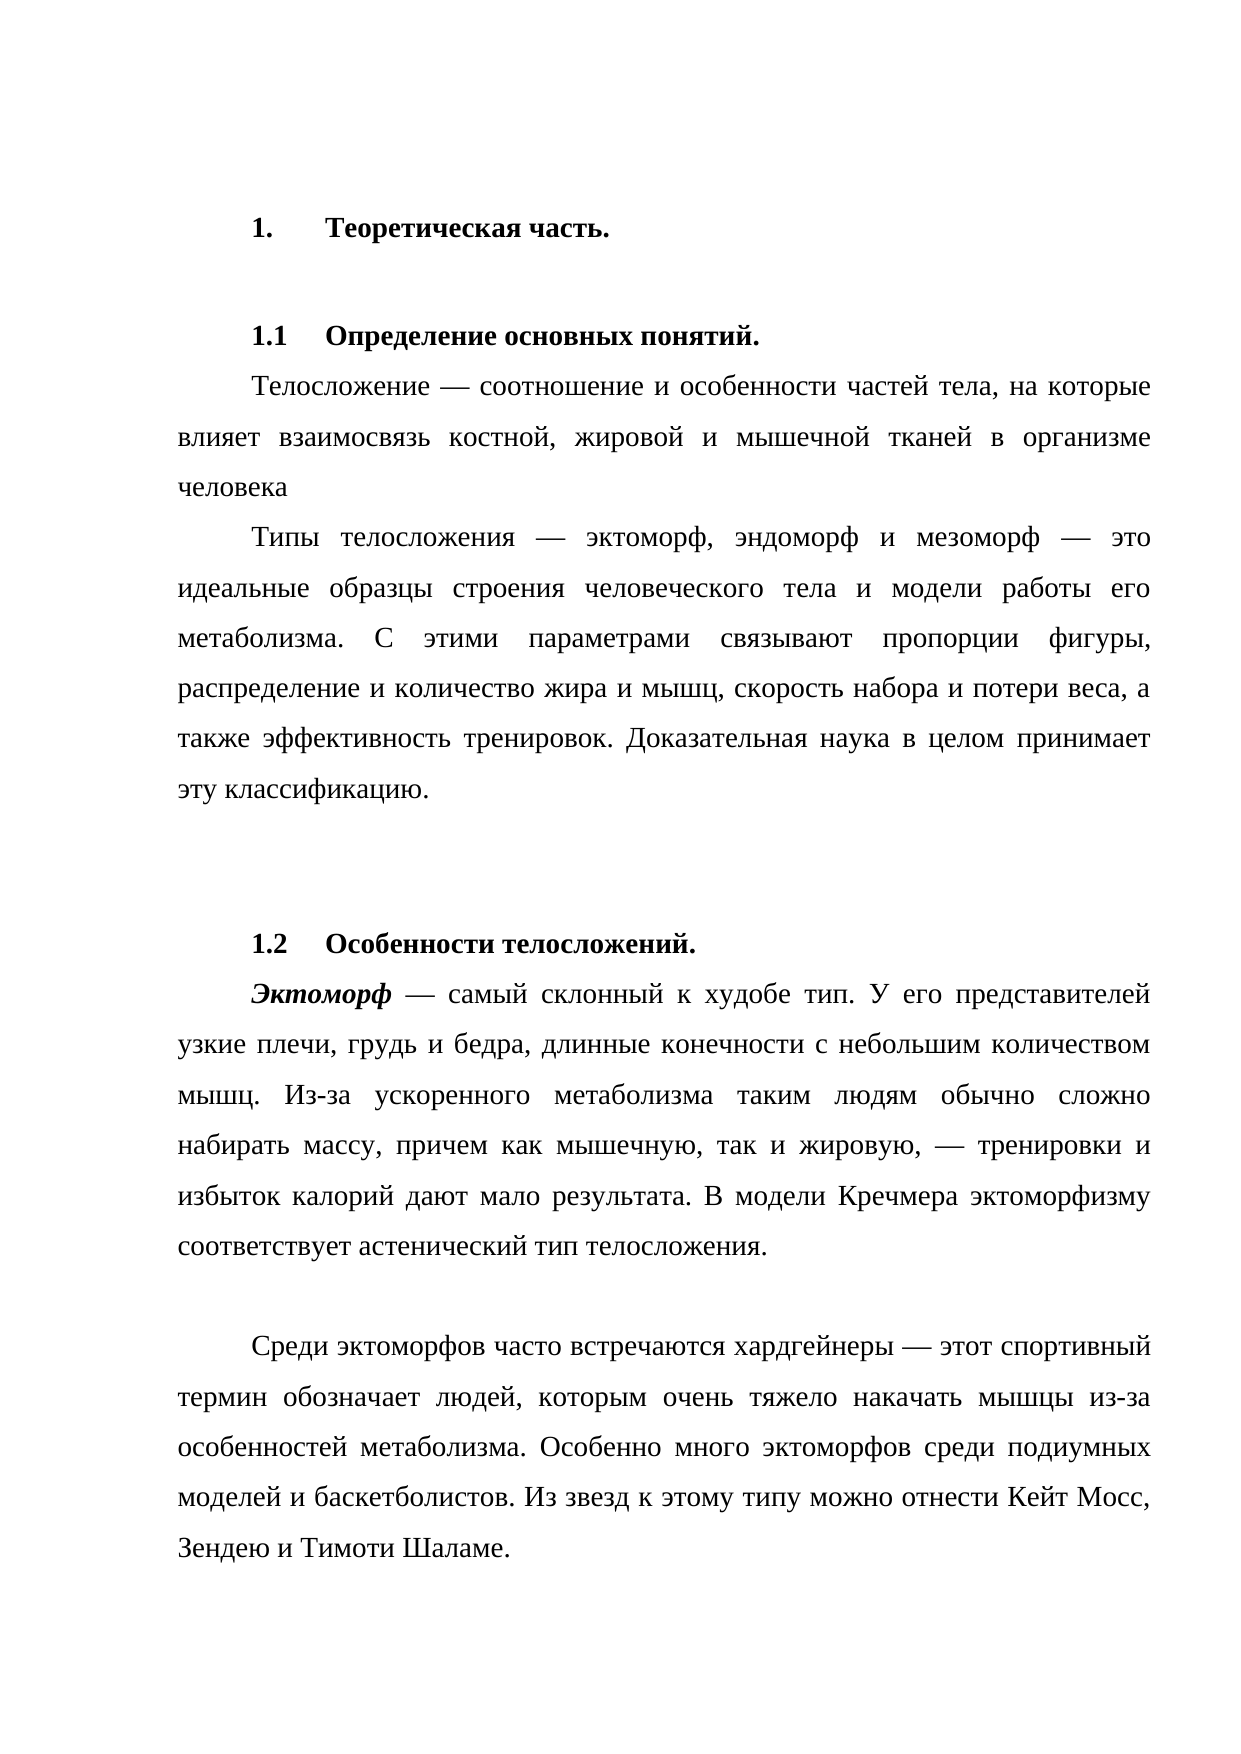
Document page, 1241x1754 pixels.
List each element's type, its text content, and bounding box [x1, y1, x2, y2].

subtitle Теоретическая часть. [177, 210, 1152, 244]
text Эктоморф — самый склонный к худобе тип. У его представителей узкие плечи, грудь и бедра, длинные конечности с небольшим количеством мышц. Из-за ускоренного метаболизма таким людям обычно сложно набирать массу, причем как мышечную, так и жировую, — тренировки и избыток калорий дают мало результата. В модели Кречмера эктоморфизму соответствует астенический тип телосложения. [177, 976, 1152, 1261]
subtitle Особенности телосложений. [177, 926, 1152, 959]
text Типы телосложения — эктоморф, эндоморф и мезоморф — это идеальные образцы строения человеческого тела и модели работы его метаболизма. С этими параметрами связывают пропорции фигуры, распределение и количество жира и мышц, скорость набора и потери веса, а также эффективность тренировок. Доказательная наука в целом принимает эту классификацию. [177, 519, 1152, 804]
text Среди эктоморфов часто встречаются хардгейнеры — этот спортивный термин обозначает людей, которым очень тяжело накачать мышцы из-за особенностей метаболизма. Особенно много эктоморфов среди подиумных моделей и баскетболистов. Из звезд к этому типу можно отнести Кейт Мосс, Зендею и Тимоти Шаламе. [177, 1328, 1152, 1563]
text Телосложение — соотношение и особенности частей тела, на которые влияет взаимосвязь костной, жировой и мышечной тканей в организме человека [177, 368, 1152, 503]
subtitle Определение основных понятий. [177, 318, 1152, 352]
